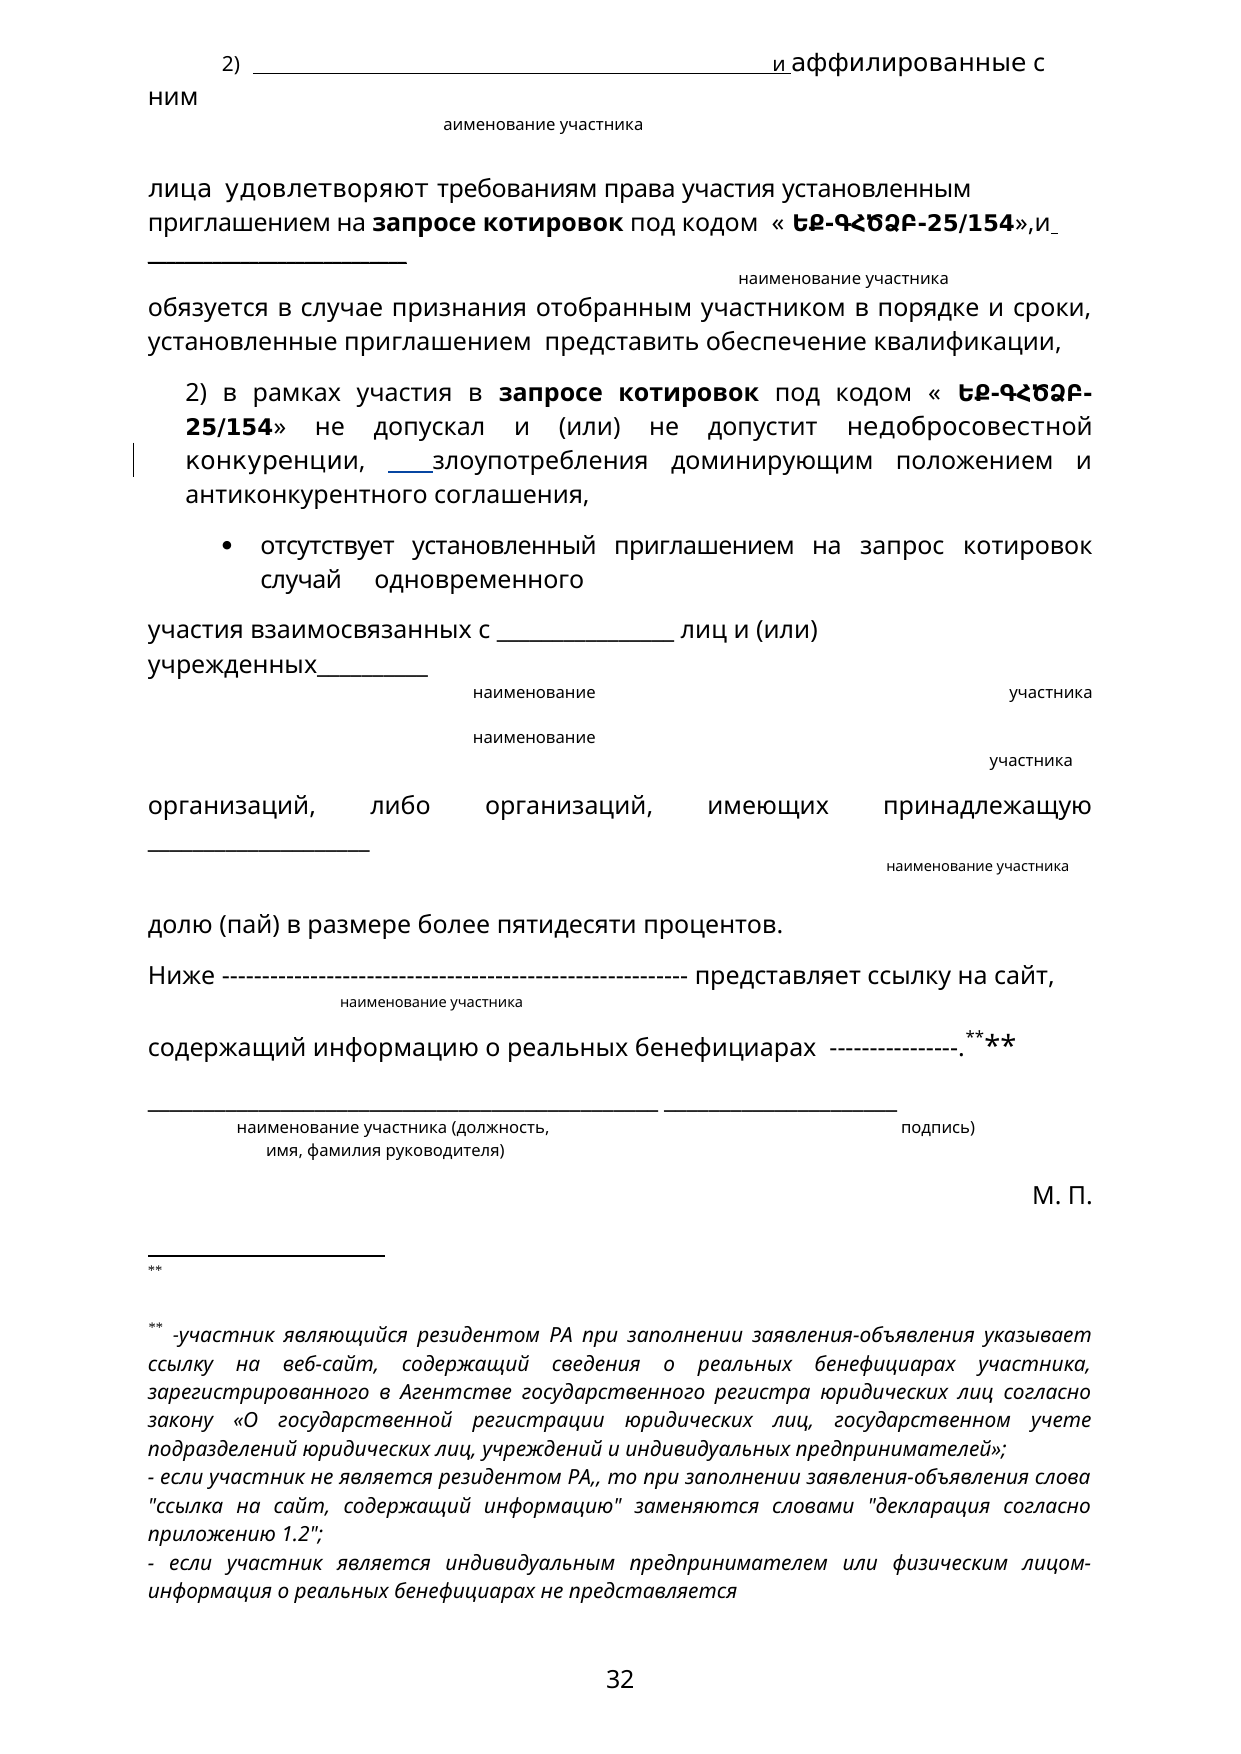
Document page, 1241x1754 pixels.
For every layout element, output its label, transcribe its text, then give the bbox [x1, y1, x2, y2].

text долю (пай) в размере более пятидесяти процентов. [148, 907, 1092, 941]
text ______________________________________________ _____________________ [148, 1082, 1092, 1116]
text организаций, либо организаций, имеющих принадлежащую ____________________ [148, 788, 1092, 856]
text 2) в рамках участия в запросе котировок под кодом « ԵՔ-ԳՀԾՁԲ-25/154» не допускал и (или) не допустит недобросовестной конкуренции, злоупотребления доминирующим положением и антиконкурентного соглашения, [185, 374, 1092, 511]
text аименование участника [443, 112, 1092, 135]
text содержащий информацию о реальных бенефициарах ----------------.** [148, 1026, 1092, 1065]
text наименование участника наименование [473, 680, 1092, 748]
text обязуется в случае признания отобранным участником в порядке и сроки, установленные приглашением представить обеспечение квалификации, [148, 290, 1092, 358]
text участия взаимосвязанных с ________________ лиц и (или) учрежденных__________ [148, 612, 1092, 680]
text наименование участника [148, 267, 1092, 290]
text имя, фамилия руководителя) [266, 1139, 1092, 1161]
text наименование участника [886, 856, 1092, 890]
text лица удовлетворяют требованиям права участия установленным приглашением на запросе котировок под кодом « ԵՔ-ԳՀԾՁԲ-25/154»,и ____________________________ [148, 170, 1092, 267]
text Ниже ---------------------------------------------------------- представляет ссылку на сайт, [148, 957, 1092, 991]
text участника [989, 748, 1092, 771]
text наименование участника (должность, подпись) [236, 1116, 1092, 1139]
text 2) и аффилированные с ним [148, 44, 1092, 112]
list отсутствует установленный приглашением на запрос котировок случай одновременного [223, 527, 1092, 596]
text наименование участника [340, 991, 1092, 1026]
text М. П. [148, 1178, 1092, 1212]
